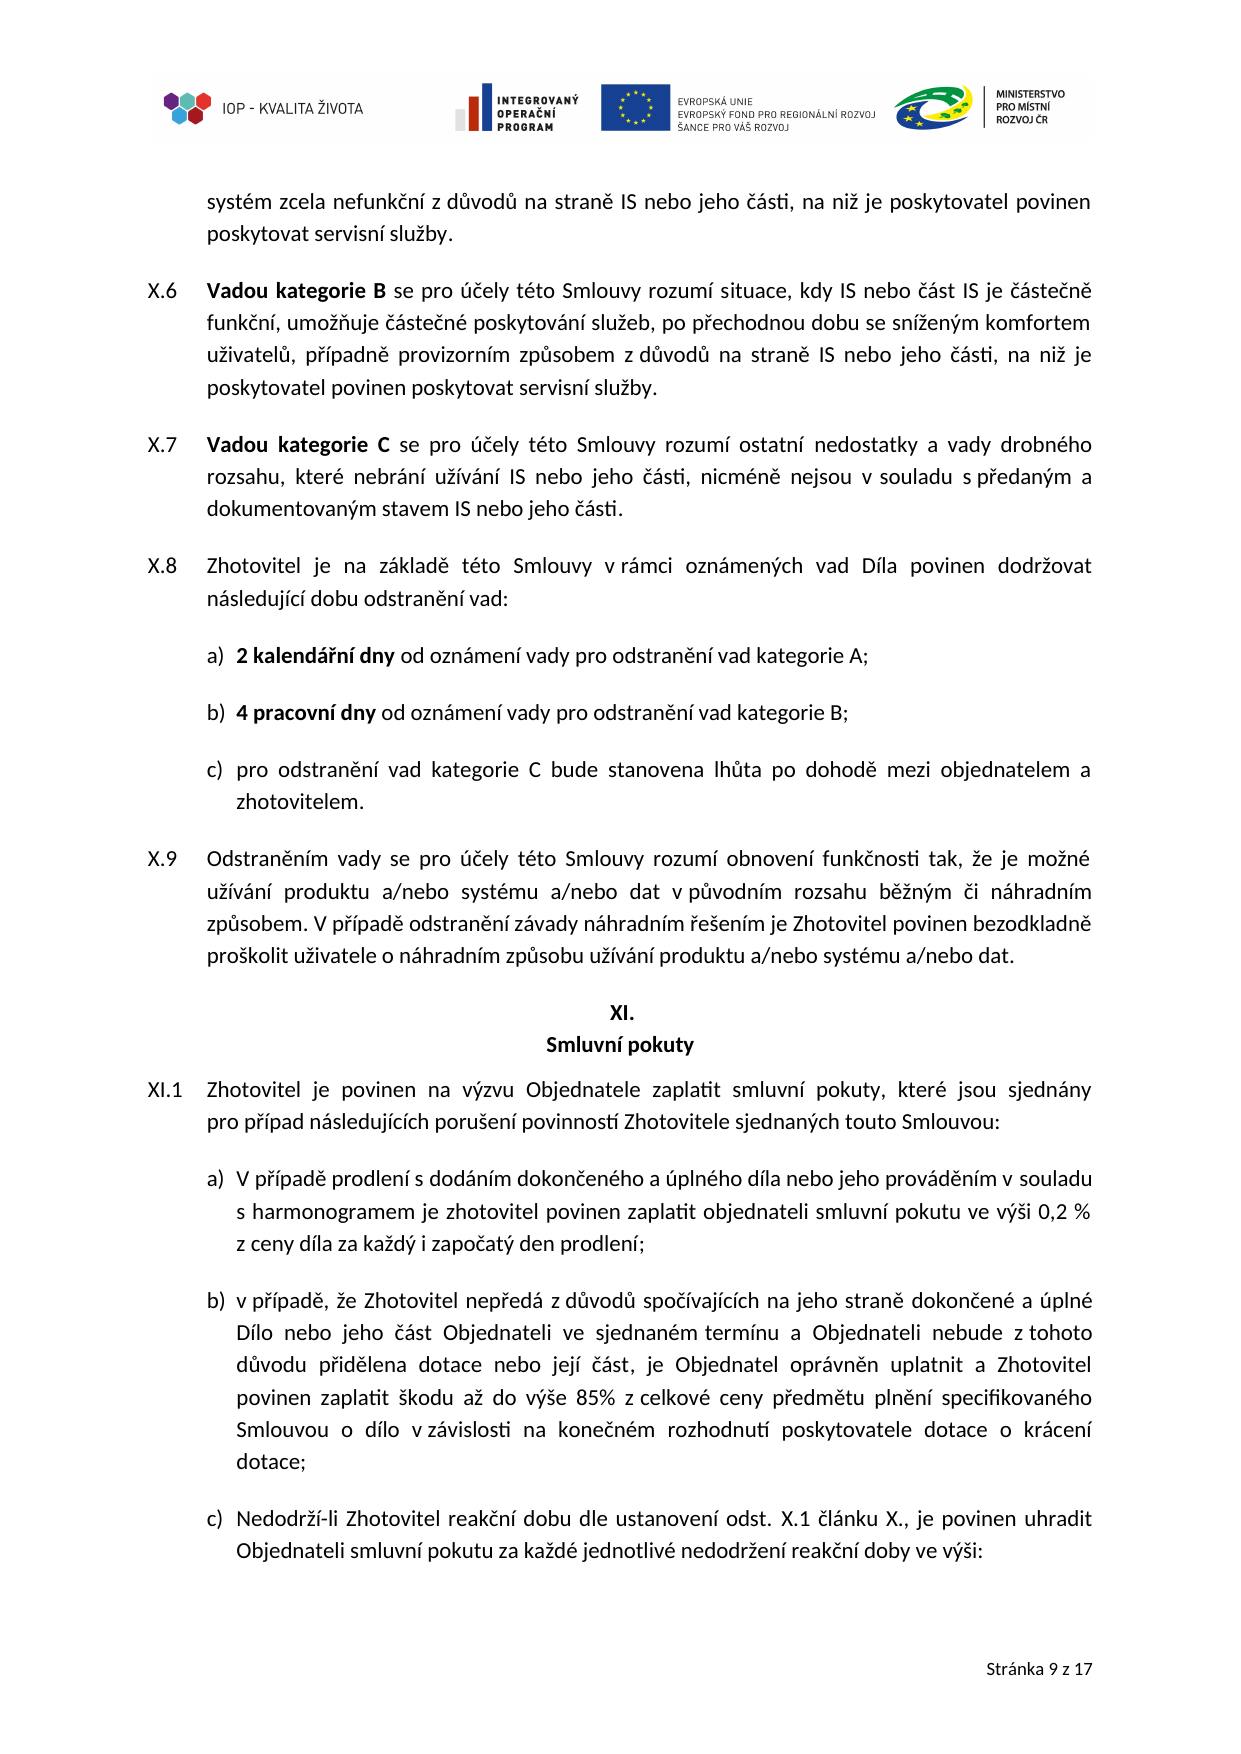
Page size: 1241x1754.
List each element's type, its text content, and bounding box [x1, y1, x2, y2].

list pro odstranění vad kategorie C bude stanovena lhůta po dohodě mezi objednatelem a zhotovitelem. [207, 755, 1093, 815]
list v případě, že Zhotovitel nepředá z důvodů spočívajících na jeho straně dokončené a úplné Dílo nebo jeho část Objednateli ve sjednaném termínu a Objednateli nebude z tohoto důvodu přidělena dotace nebo její část, je Objednatel oprávněn uplatnit a Zhotovitel povinen zaplatit škodu až do výše 85% z celkové ceny předmětu plnění specifikovaného Smlouvou o dílo v závislosti na konečném rozhodnutí poskytovatele dotace o krácení dotace; [207, 1286, 1093, 1475]
list V případě prodlení s dodáním dokončeného a úplného díla nebo jeho prováděním v souladu s harmonogramem je zhotovitel povinen zaplatit objednateli smluvní pokutu ve výši 0,2 % z ceny díla za každý i započatý den prodlení; [207, 1164, 1093, 1257]
picture [147, 73, 1093, 141]
list 4 pracovní dny od oznámení vady pro odstranění vad kategorie B; [207, 698, 1093, 726]
list Vadou kategorie C se pro účely této Smlouvy rozumí ostatní nedostatky a vady drobného rozsahu, které nebrání užívání IS nebo jeho části, nicméně nejsou v souladu s předaným a dokumentovaným stavem IS nebo jeho části. [148, 430, 1093, 522]
list Odstraněním vady se pro účely této Smlouvy rozumí obnovení funkčnosti tak, že je možné užívání produktu a/nebo systému a/nebo dat v původním rozsahu běžným či náhradním způsobem. V případě odstranění závady náhradním řešením je Zhotovitel povinen bezodkladně proškolit uživatele o náhradním způsobu užívání produktu a/nebo systému a/nebo dat. [148, 844, 1093, 969]
list 2 kalendářní dny od oznámení vady pro odstranění vad kategorie A; [207, 641, 1093, 669]
list Vadou kategorie B se pro účely této Smlouvy rozumí situace, kdy IS nebo část IS je částečně funkční, umožňuje částečné poskytování služeb, po přechodnou dobu se sníženým komfortem uživatelů, případně provizorním způsobem z důvodů na straně IS nebo jeho části, na niž je poskytovatel povinen poskytovat servisní služby. [148, 276, 1093, 401]
text Smluvní pokuty [148, 1031, 1093, 1058]
list Nedodrží-li Zhotovitel reakční dobu dle ustanovení odst. 10.1 článku X., je povinen uhradit Objednateli smluvní pokutu za každé jednotlivé nedodržení reakční doby ve výši: [207, 1504, 1093, 1564]
list Zhotovitel je povinen na výzvu Objednatele zaplatit smluvní pokuty, které jsou sjednány pro případ následujících porušení povinností Zhotovitele sjednaných touto Smlouvou: [148, 1075, 1093, 1135]
list Zhotovitel je na základě této Smlouvy v rámci oznámených vad Díla povinen dodržovat následující dobu odstranění vad: [148, 551, 1093, 612]
